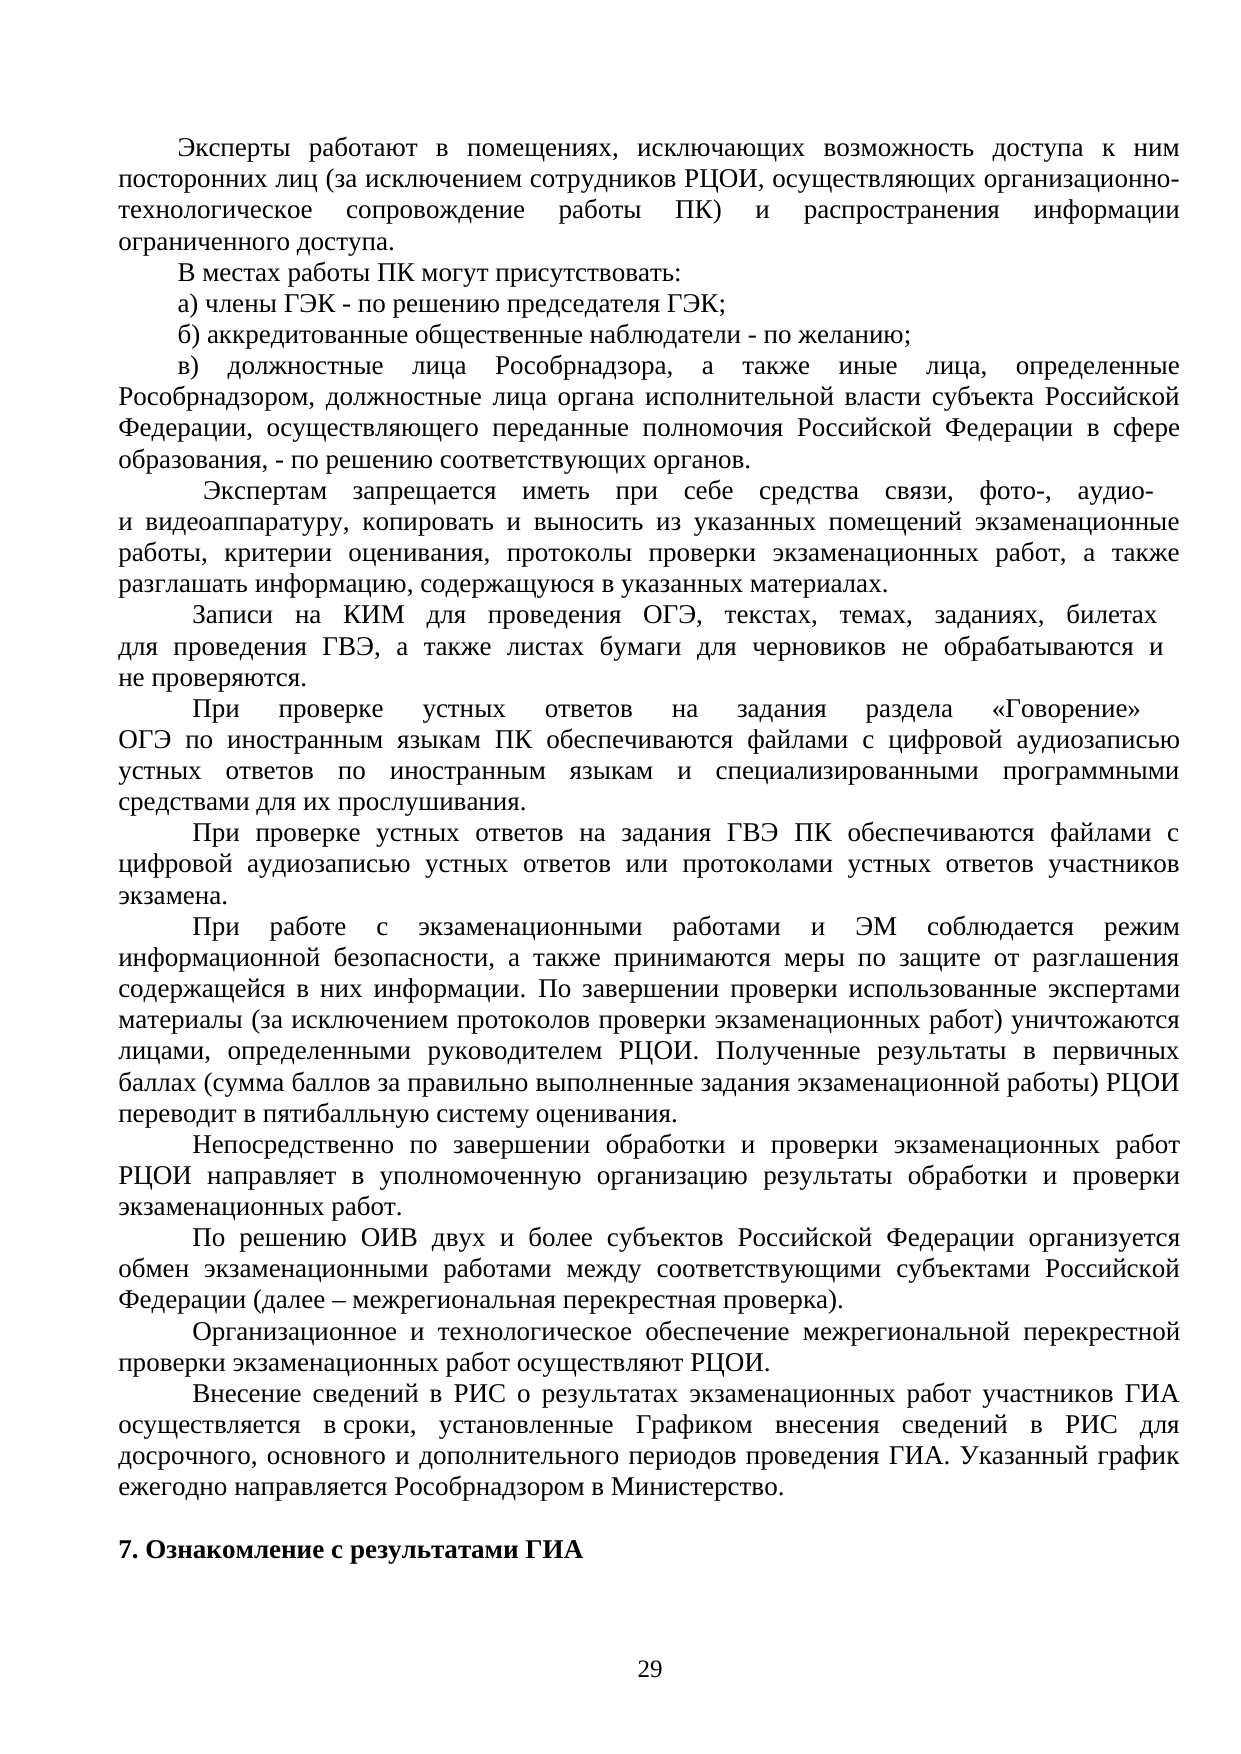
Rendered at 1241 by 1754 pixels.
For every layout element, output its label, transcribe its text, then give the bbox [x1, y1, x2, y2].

text в) должностные лица Рособрнадзора, а также иные лица, определенные Рособрнадзором, должностные лица органа исполнительной власти субъекта Российской Федерации, осуществляющего переданные полномочия Российской Федерации в сфере образования, - по решению соответствующих органов. [118, 349, 1181, 474]
text б) аккредитованные общественные наблюдатели - по желанию; [118, 318, 1181, 349]
text Непосредственно по завершении обработки и проверки экзаменационных работ РЦОИ направляет в уполномоченную организацию результаты обработки и проверки экзаменационных работ. [118, 1128, 1181, 1221]
text При работе с экзаменационными работами и ЭМ соблюдается режим информационной безопасности, а также принимаются меры по защите от разглашения содержащейся в них информации. По завершении проверки использованные экспертами материалы (за исключением протоколов проверки экзаменационных работ) уничтожаются лицами, определенными руководителем РЦОИ. Полученные результаты в первичных баллах (сумма баллов за правильно выполненные задания экзаменационной работы) РЦОИ переводит в пятибалльную систему оценивания. [118, 910, 1181, 1128]
text Организационное и технологическое обеспечение межрегиональной перекрестной проверки экзаменационных работ осуществляют РЦОИ. [118, 1315, 1181, 1377]
text Внесение сведений в РИС о результатах экзаменационных работ участников ГИА осуществляется в сроки, установленные Графиком внесения сведений в РИС для досрочного, основного и дополнительного периодов проведения ГИА. Указанный график ежегодно направляется Рособрнадзором в Министерство. [118, 1377, 1181, 1502]
text Экспертам запрещается иметь при себе средства связи, фото-, аудио- и видеоаппаратуру, копировать и выносить из указанных помещений экзаменационные работы, критерии оценивания, протоколы проверки экзаменационных работ, а также разглашать информацию, содержащуюся в указанных материалах. [118, 474, 1181, 598]
text При проверке устных ответов на задания ГВЭ ПК обеспечиваются файлами с цифровой аудиозаписью устных ответов или протоколами устных ответов участников экзамена. [118, 816, 1181, 910]
text а) члены ГЭК - по решению председателя ГЭК; [118, 287, 1181, 318]
text Записи на КИМ для проведения ОГЭ, текстах, темах, заданиях, билетах для проведения ГВЭ, а также листах бумаги для черновиков не обрабатываются и не проверяются. [118, 598, 1181, 692]
text По решению ОИВ двух и более субъектов Российской Федерации организуется обмен экзаменационными работами между соответствующими субъектами Российской Федерации (далее – межрегиональная перекрестная проверка). [118, 1221, 1181, 1315]
text Эксперты работают в помещениях, исключающих возможность доступа к ним посторонних лиц (за исключением сотрудников РЦОИ, осуществляющих организационно-технологическое сопровождение работы ПК) и распространения информации ограниченного доступа. [118, 131, 1181, 256]
text В местах работы ПК могут присутствовать: [118, 256, 1181, 287]
subtitle 7. Ознакомление с результатами ГИА [118, 1533, 1181, 1564]
text При проверке устных ответов на задания раздела «Говорение» ОГЭ по иностранным языкам ПК обеспечиваются файлами с цифровой аудиозаписью устных ответов по иностранным языкам и специализированными программными средствами для их прослушивания. [118, 692, 1181, 816]
